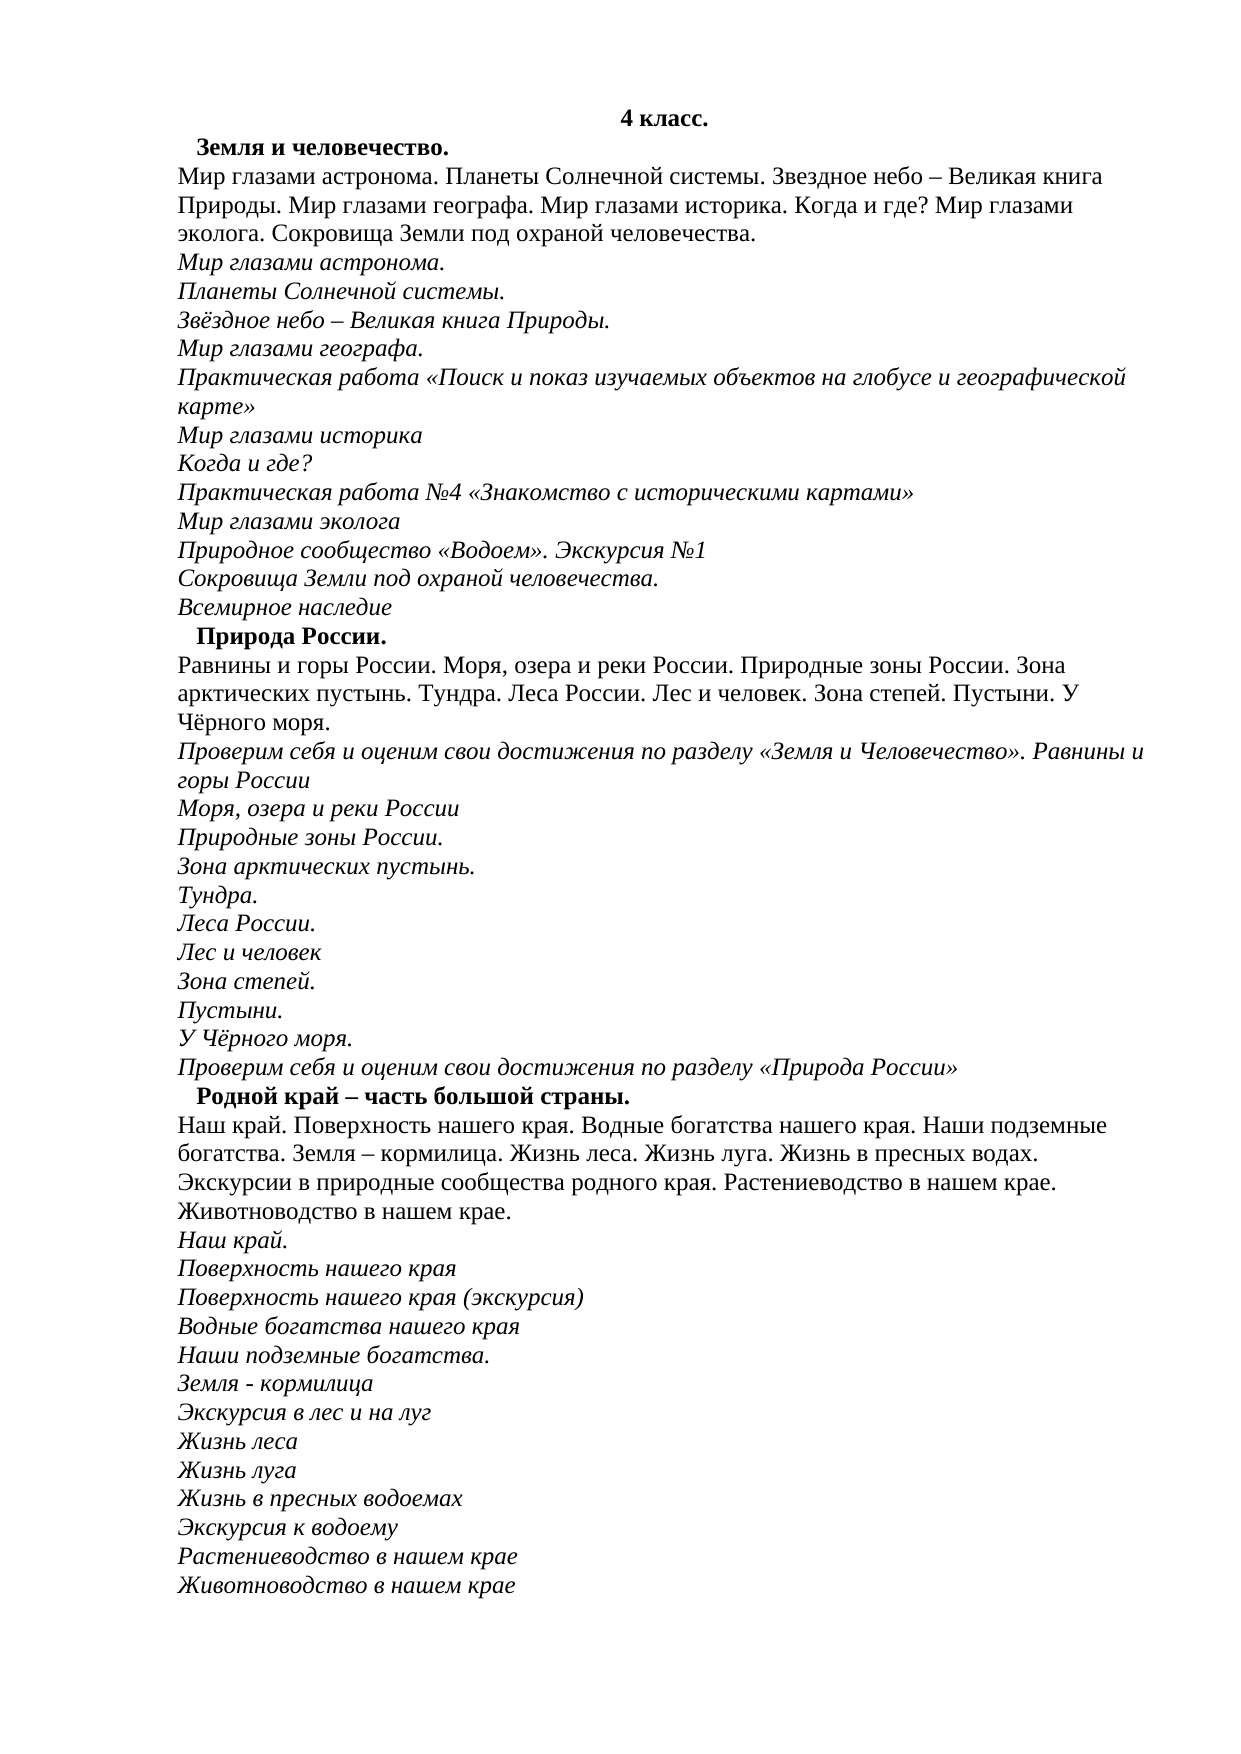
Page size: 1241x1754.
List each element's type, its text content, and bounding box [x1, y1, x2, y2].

text Зона арктических пустынь. [177, 851, 1152, 880]
text Экскурсия к водоему [177, 1512, 1152, 1541]
text Практическая работа №4 «Знакомство с историческими картами» [177, 477, 1152, 506]
text Наш край. Поверхность нашего края. Водные богатства нашего края. Наши подземные богатства. Земля – кормилица. Жизнь леса. Жизнь луга. Жизнь в пресных водах. Экскурсии в природные сообщества родного края. Растениеводство в нашем крае. Животноводство в нашем крае. [177, 1110, 1152, 1225]
text Равнины и горы России. Моря, озера и реки России. Природные зоны России. Зона арктических пустынь. Тундра. Леса России. Лес и человек. Зона степей. Пустыни. У Чёрного моря. [177, 650, 1152, 736]
text Водные богатства нашего края [177, 1311, 1152, 1340]
text Природа России. [177, 621, 1152, 650]
text Мир глазами эколога [177, 506, 1152, 535]
text Природные зоны России. [177, 822, 1152, 851]
text Наш край. [177, 1225, 1152, 1253]
text Земля - кормилица [177, 1368, 1152, 1397]
text Практическая работа «Поиск и показ изучаемых объектов на глобусе и географической карте» [177, 362, 1152, 420]
text Земля и человечество. [177, 132, 1152, 161]
text У Чёрного моря. [177, 1023, 1152, 1052]
text Природное сообщество «Водоем». Экскурсия №1 [177, 535, 1152, 563]
text Леса России. [177, 908, 1152, 937]
text Растениеводство в нашем крае [177, 1541, 1152, 1570]
text Сокровища Земли под охраной человечества. [177, 563, 1152, 592]
text Планеты Солнечной системы. [177, 276, 1152, 305]
text Наши подземные богатства. [177, 1340, 1152, 1368]
text Мир глазами астронома. Планеты Солнечной системы. Звездное небо – Великая книга Природы. Мир глазами географа. Мир глазами историка. Когда и где? Мир глазами эколога. Сокровища Земли под охраной человечества. [177, 161, 1152, 247]
text Мир глазами историка [177, 420, 1152, 448]
text Проверим себя и оценим свои достижения по разделу «Природа России» [177, 1052, 1152, 1081]
text 4 класс. [177, 103, 1152, 132]
text Жизнь леса [177, 1426, 1152, 1455]
text Жизнь в пресных водоемах [177, 1483, 1152, 1512]
text Мир глазами астронома. [177, 247, 1152, 276]
text Жизнь луга [177, 1455, 1152, 1483]
text Поверхность нашего края [177, 1253, 1152, 1282]
text Поверхность нашего края (экскурсия) [177, 1282, 1152, 1311]
text Экскурсия в лес и на луг [177, 1397, 1152, 1426]
text Животноводство в нашем крае [177, 1570, 1152, 1598]
text Лес и человек [177, 937, 1152, 966]
text Мир глазами географа. [177, 333, 1152, 362]
text Зона степей. [177, 966, 1152, 995]
text Тундра. [177, 880, 1152, 908]
text Когда и где? [177, 448, 1152, 477]
text Проверим себя и оценим свои достижения по разделу «Земля и Человечество». Равнины и горы России [177, 736, 1152, 793]
text Родной край – часть большой страны. [177, 1081, 1152, 1110]
text Всемирное наследие [177, 592, 1152, 621]
text Моря, озера и реки России [177, 793, 1152, 822]
text Звёздное небо – Великая книга Природы. [177, 305, 1152, 333]
text Пустыни. [177, 995, 1152, 1023]
